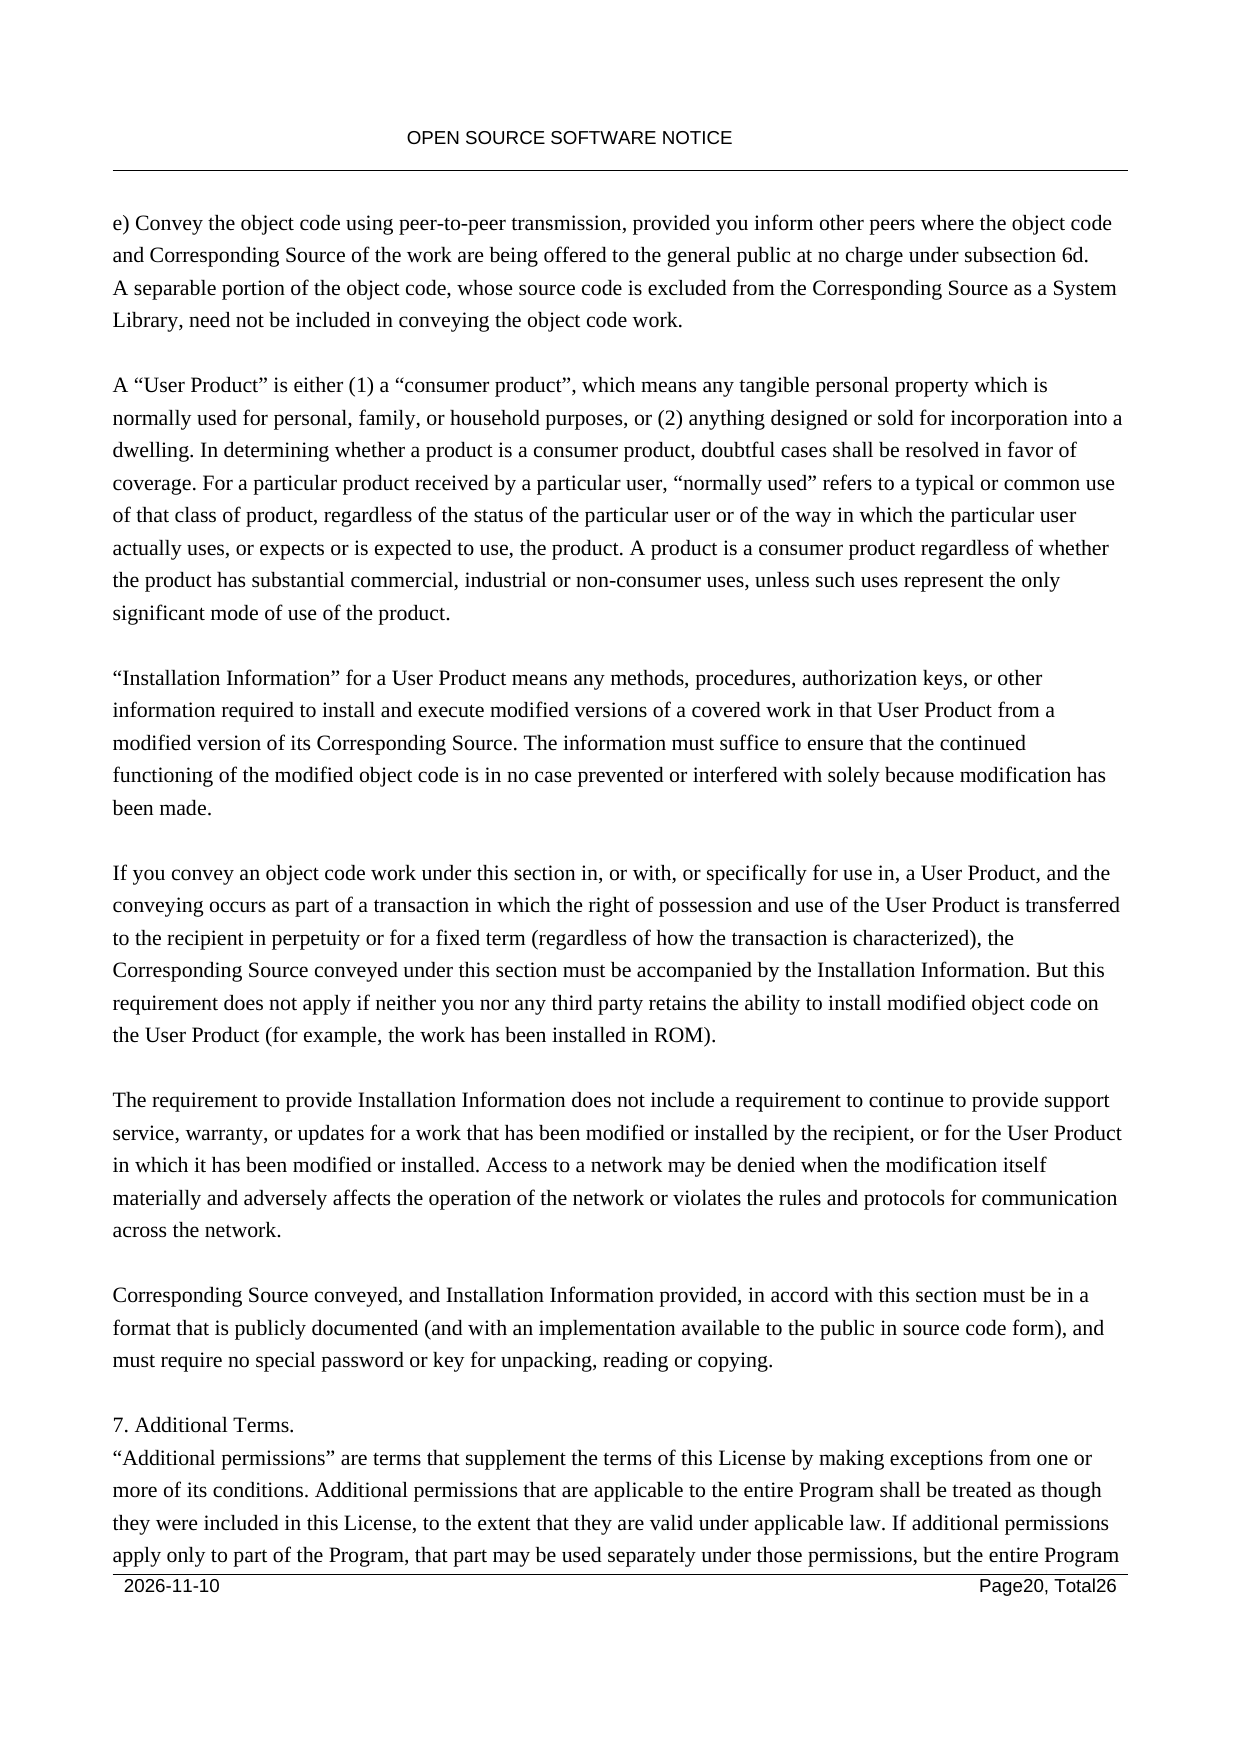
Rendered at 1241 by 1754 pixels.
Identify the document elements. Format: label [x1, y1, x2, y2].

text [112, 206, 1128, 1571]
